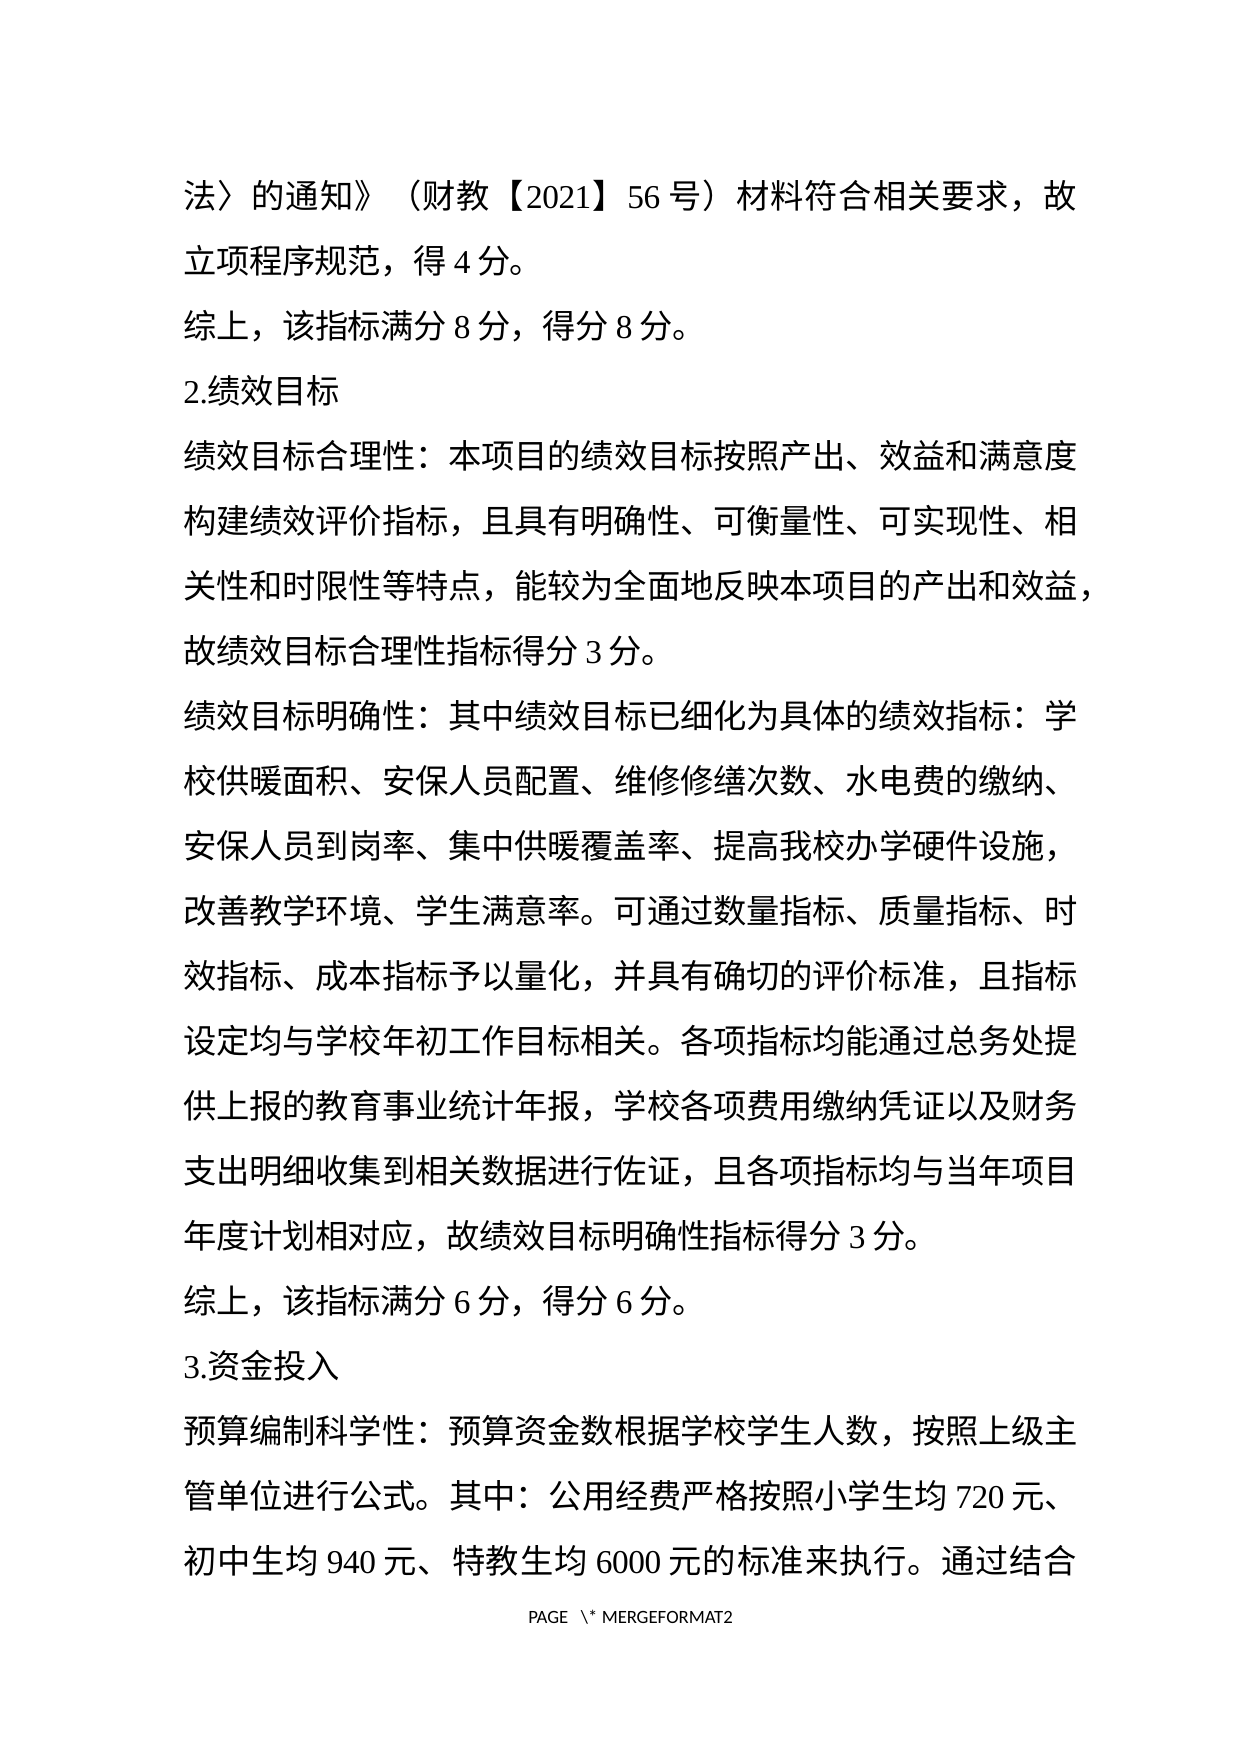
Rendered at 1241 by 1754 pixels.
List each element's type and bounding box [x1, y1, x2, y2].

text [183, 162, 1078, 1592]
